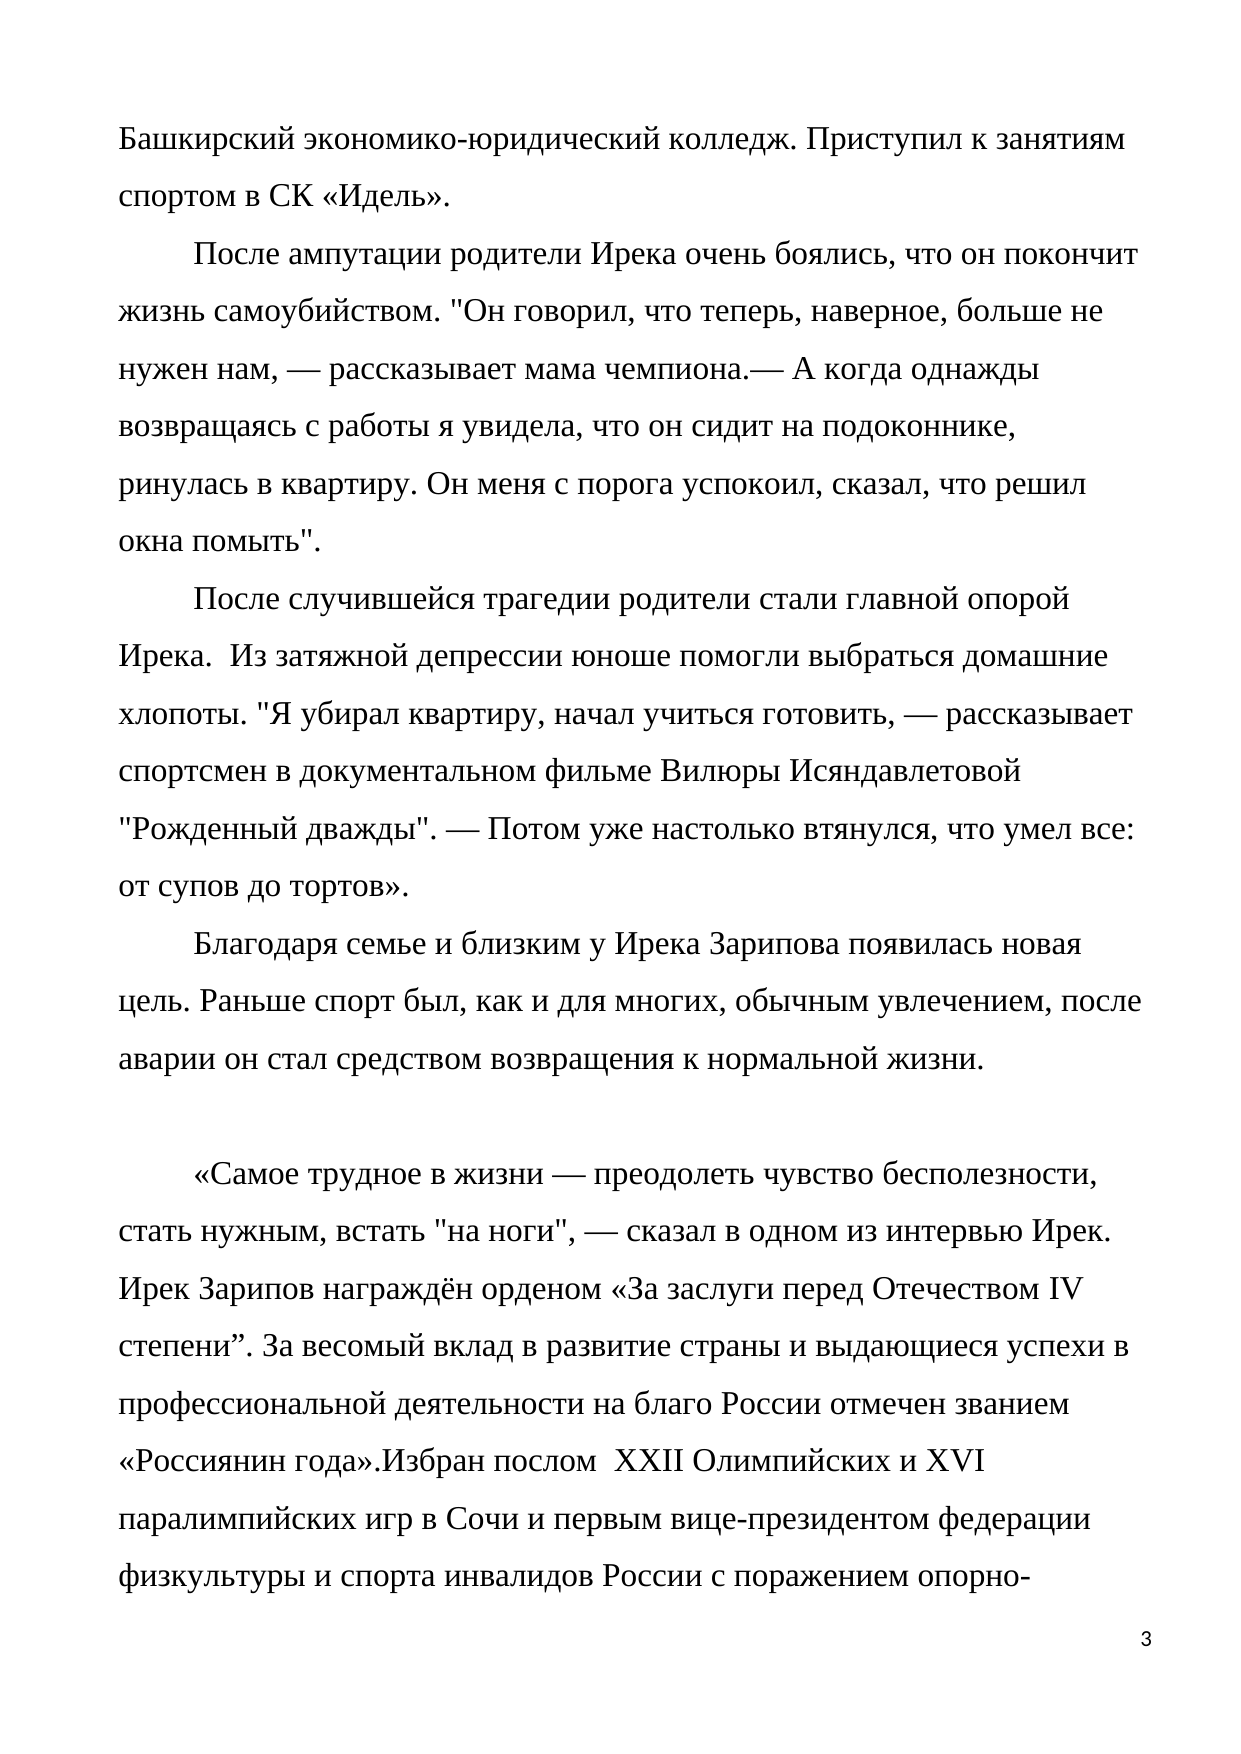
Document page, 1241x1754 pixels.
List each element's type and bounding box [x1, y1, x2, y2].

text [118, 118, 1152, 1594]
